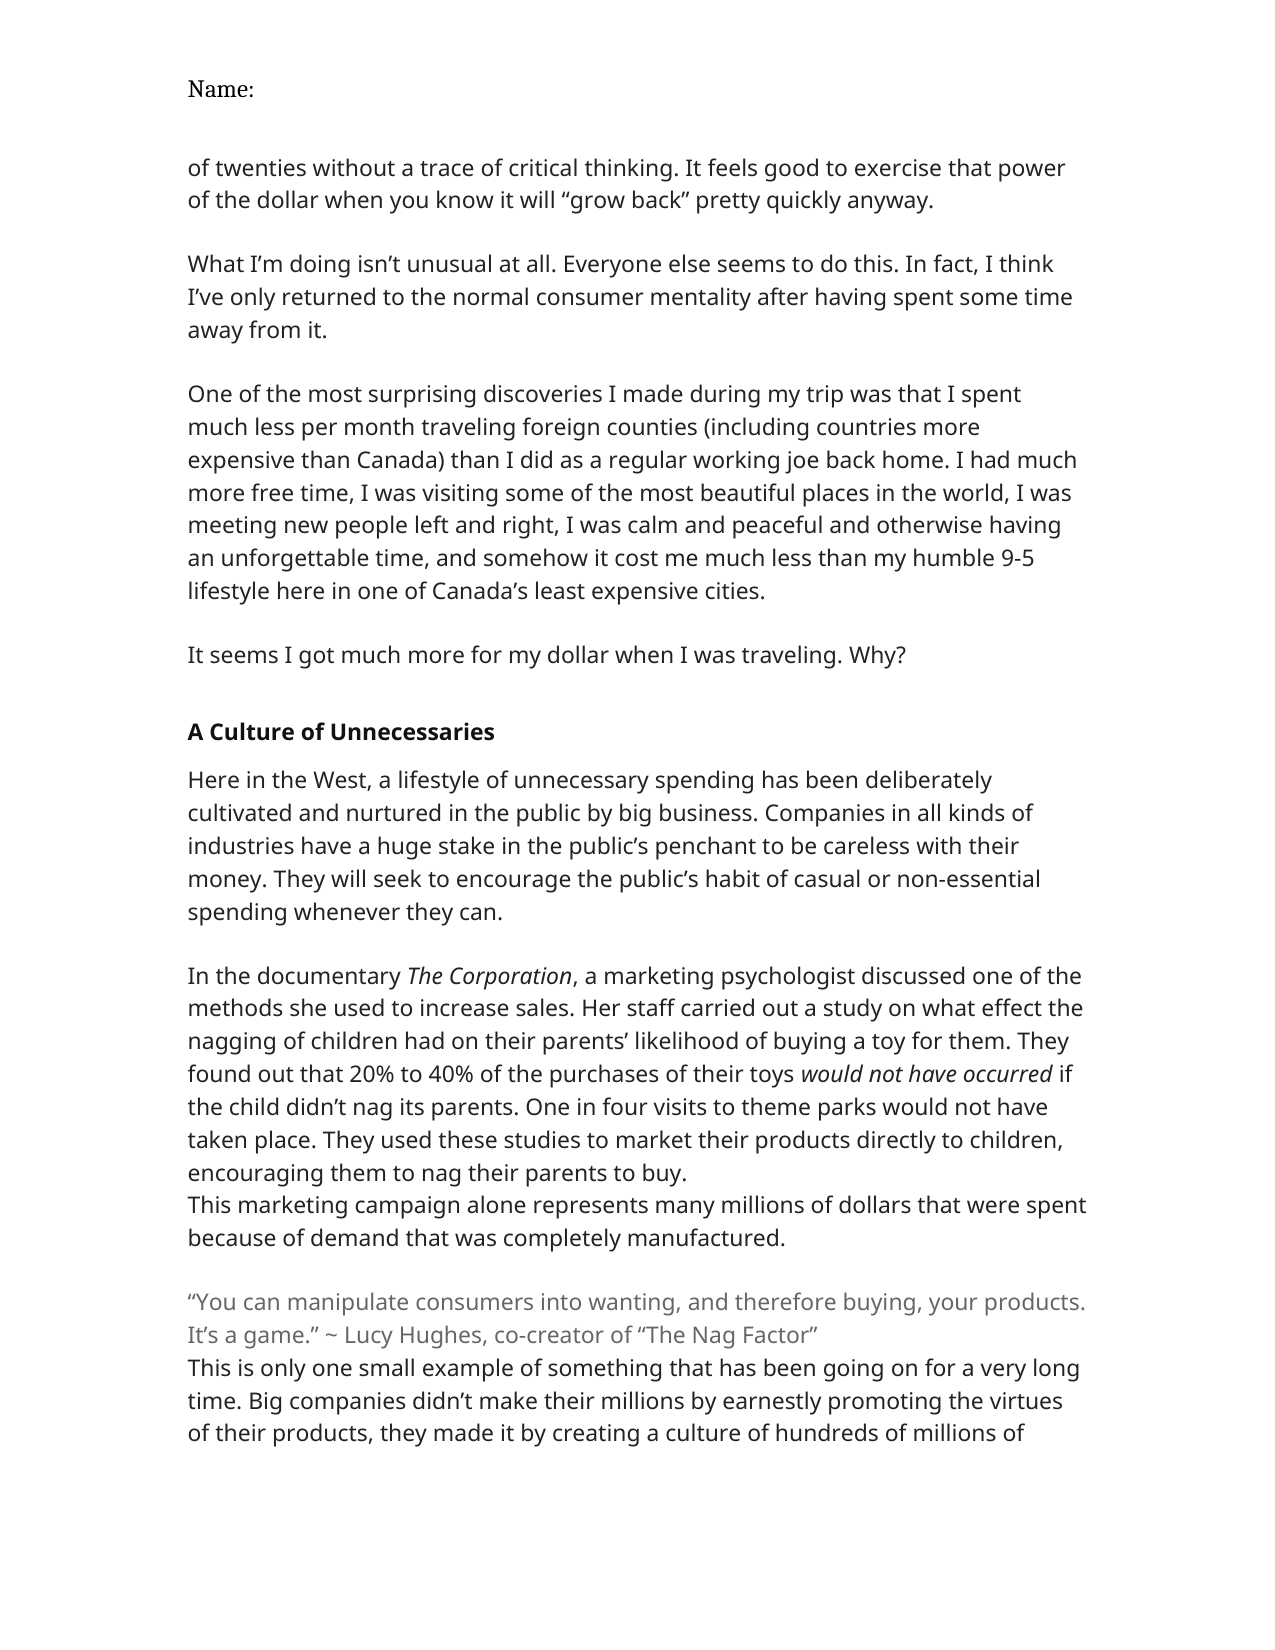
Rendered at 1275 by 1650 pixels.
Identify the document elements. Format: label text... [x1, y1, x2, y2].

text It seems I got much more for my dollar when I was traveling. Why? [187, 637, 1087, 670]
text One of the most surprising discoveries I made during my trip was that I spent much less per month traveling foreign counties (including countries more expensive than Canada) than I did as a regular working joe back home. I had much more free time, I was visiting some of the most beautiful places in the world, I was meeting new people left and right, I was calm and peaceful and otherwise having an unforgettable time, and somehow it cost me much less than my humble 9-5 lifestyle here in one of Canada’s least expensive cities. [187, 377, 1087, 606]
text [187, 150, 1087, 216]
text What I’m doing isn’t unusual at all. Everyone else seems to do this. In fact, I think I’ve only returned to the normal consumer mentality after having spent some time away from it. [187, 247, 1087, 345]
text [187, 1350, 1087, 1449]
text In the documentary The Corporation, a marketing psychologist discussed one of the methods she used to increase sales. Her staff carried out a study on what effect the nagging of children had on their parents’ likelihood of buying a toy for them. They found out that 20% to 40% of the purchases of their toys would not have occurred if the child didn’t nag its parents. One in four visits to theme parks would not have taken place. They used these studies to market their products directly to children, encouraging them to nag their parents to buy. [187, 958, 1087, 1188]
text This marketing campaign alone represents many millions of dollars that were spent because of demand that was completely manufactured. [187, 1188, 1087, 1253]
text Here in the West, a lifestyle of unnecessary spending has been deliberately cultivated and nurtured in the public by big business. Companies in all kinds of industries have a huge stake in the public’s penchant to be careless with their money. They will seek to encourage the public’s habit of casual or non-essential spending whenever they can. [187, 763, 1087, 927]
text A Culture of Unnecessaries [187, 716, 1087, 747]
text “You can manipulate consumers into wanting, and therefore buying, your products. It’s a game.” ~ Lucy Hughes, co-creator of “The Nag Factor” [187, 1284, 1087, 1350]
